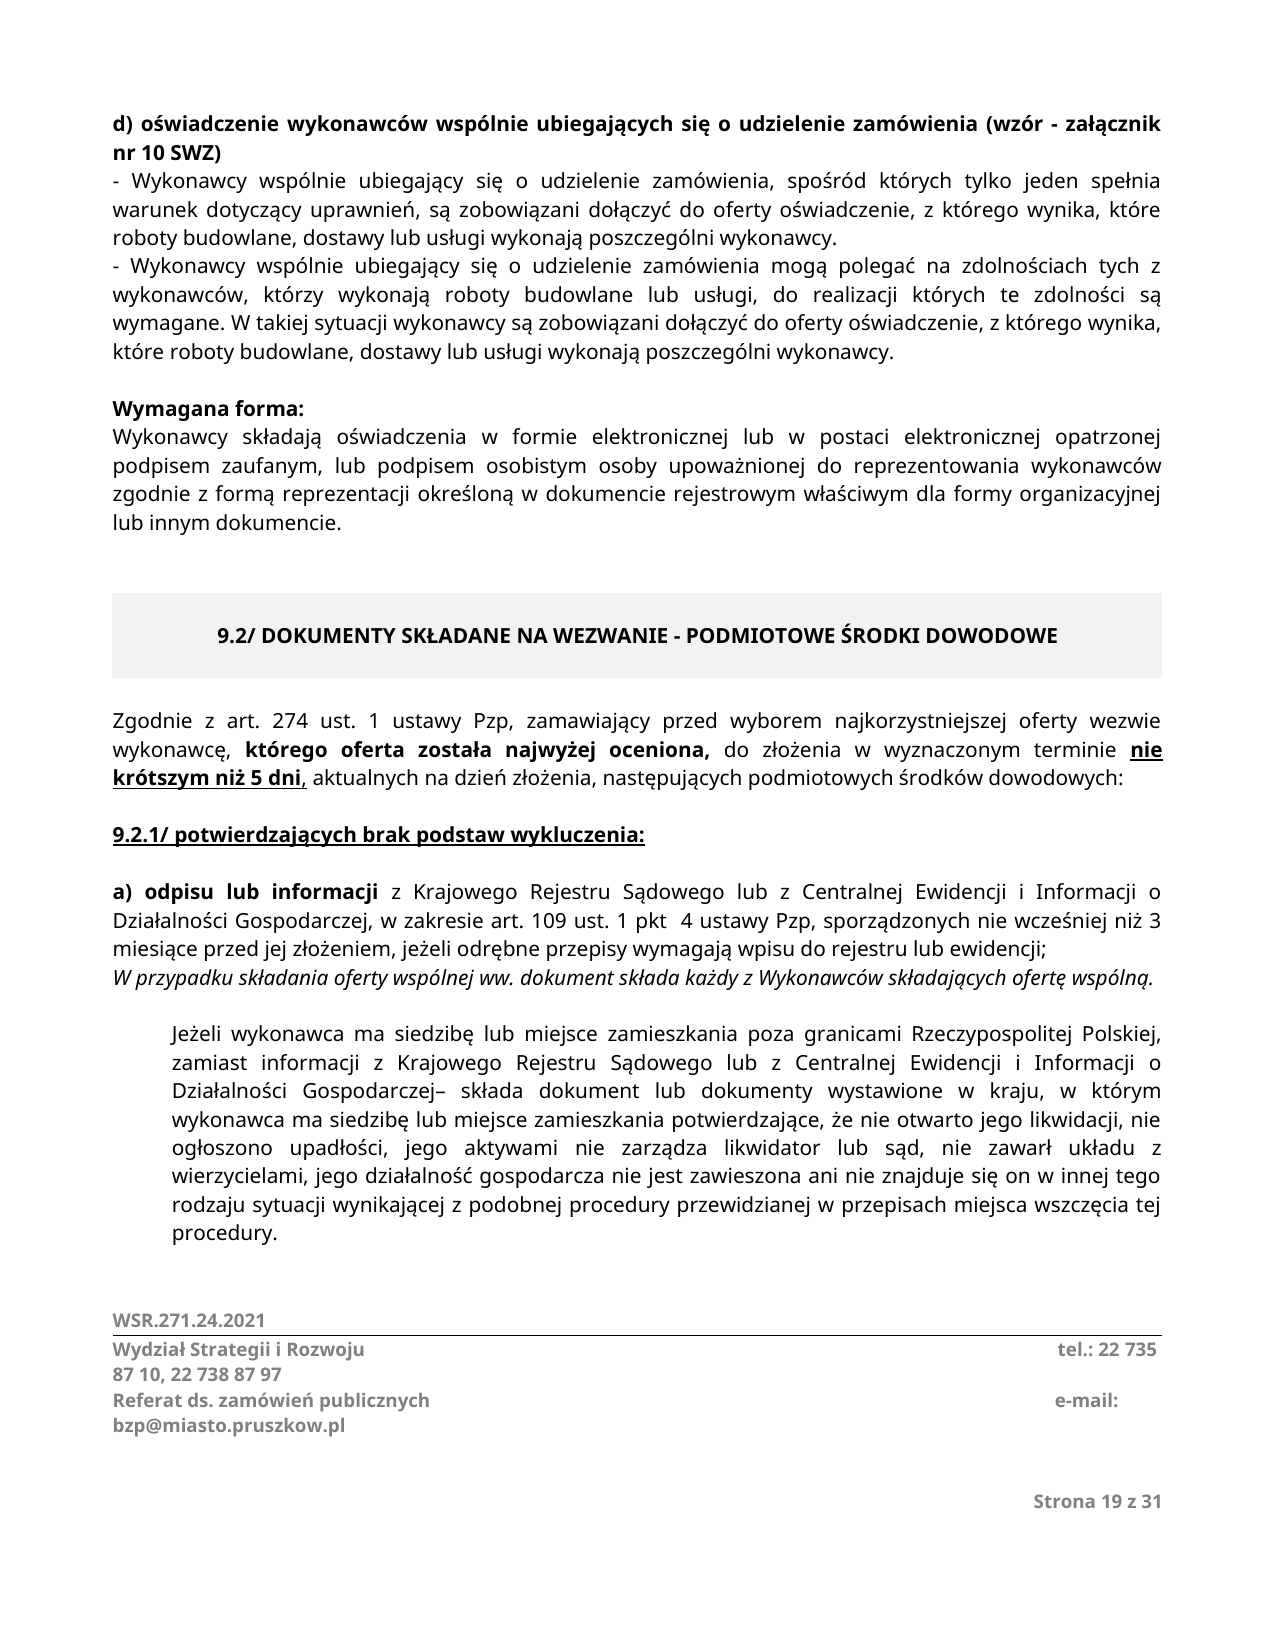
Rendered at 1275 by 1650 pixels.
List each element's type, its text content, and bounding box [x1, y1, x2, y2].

text Jeżeli wykonawca ma siedzibę lub miejsce zamieszkania poza granicami Rzeczypospolitej Polskiej, zamiast informacji z Krajowego Rejestru Sądowego lub z Centralnej Ewidencji i Informacji o Działalności Gospodarczej– składa dokument lub dokumenty wystawione w kraju, w którym wykonawca ma siedzibę lub miejsce zamieszkania potwierdzające, że nie otwarto jego likwidacji, nie ogłoszono upadłości, jego aktywami nie zarządza likwidator lub sąd, nie zawarł układu z wierzycielami, jego działalność gospodarcza nie jest zawieszona ani nie znajduje się on w innej tego rodzaju sytuacji wynikającej z podobnej procedury przewidzianej w przepisach miejsca wszczęcia tej procedury. [172, 1019, 1162, 1247]
text - Wykonawcy wspólnie ubiegający się o udzielenie zamówienia mogą polegać na zdolnościach tych z wykonawców, którzy wykonają roboty budowlane lub usługi, do realizacji których te zdolności są wymagane. W takiej sytuacji wykonawcy są zobowiązani dołączyć do oferty oświadczenie, z którego wynika, które roboty budowlane, dostawy lub usługi wykonają poszczególni wykonawcy. [112, 252, 1162, 365]
text Wymagana forma: [112, 394, 1162, 422]
text 9.2.1/ potwierdzających brak podstaw wykluczenia: [112, 820, 1162, 849]
text a) odpisu lub informacji z Krajowego Rejestru Sądowego lub z Centralnej Ewidencji i Informacji o Działalności Gospodarczej, w zakresie art. 109 ust. 1 pkt 4 ustawy Pzp, sporządzonych nie wcześniej niż 3 miesiące przed jej złożeniem, jeżeli odrębne przepisy wymagają wpisu do rejestru lub ewidencji; [112, 877, 1162, 963]
text Wykonawcy składają oświadczenia w formie elektronicznej lub w postaci elektronicznej opatrzonej podpisem zaufanym, lub podpisem osobistym osoby upoważnionej do reprezentowania wykonawców zgodnie z formą reprezentacji określoną w dokumencie rejestrowym właściwym dla formy organizacyjnej lub innym dokumencie. [112, 422, 1162, 536]
text W przypadku składania oferty wspólnej ww. dokument składa każdy z Wykonawców składających ofertę wspólną. [112, 963, 1162, 991]
text Zgodnie z art. 274 ust. 1 ustawy Pzp, zamawiający przed wyborem najkorzystniejszej oferty wezwie wykonawcę, którego oferta została najwyżej oceniona, do złożenia w wyznaczonym terminie nie krótszym niż 5 dni, aktualnych na dzień złożenia, następujących podmiotowych środków dowodowych: [112, 707, 1162, 792]
text 9.2/ DOKUMENTY SKŁADANE NA WEZWANIE - PODMIOTOWE ŚRODKI DOWODOWE [112, 621, 1162, 650]
text d) oświadczenie wykonawców wspólnie ubiegających się o udzielenie zamówienia (wzór - załącznik nr 10 SWZ) [112, 109, 1162, 166]
text - Wykonawcy wspólnie ubiegający się o udzielenie zamówienia, spośród których tylko jeden spełnia warunek dotyczący uprawnień, są zobowiązani dołączyć do oferty oświadczenie, z którego wynika, które roboty budowlane, dostawy lub usługi wykonają poszczególni wykonawcy. [112, 166, 1162, 252]
